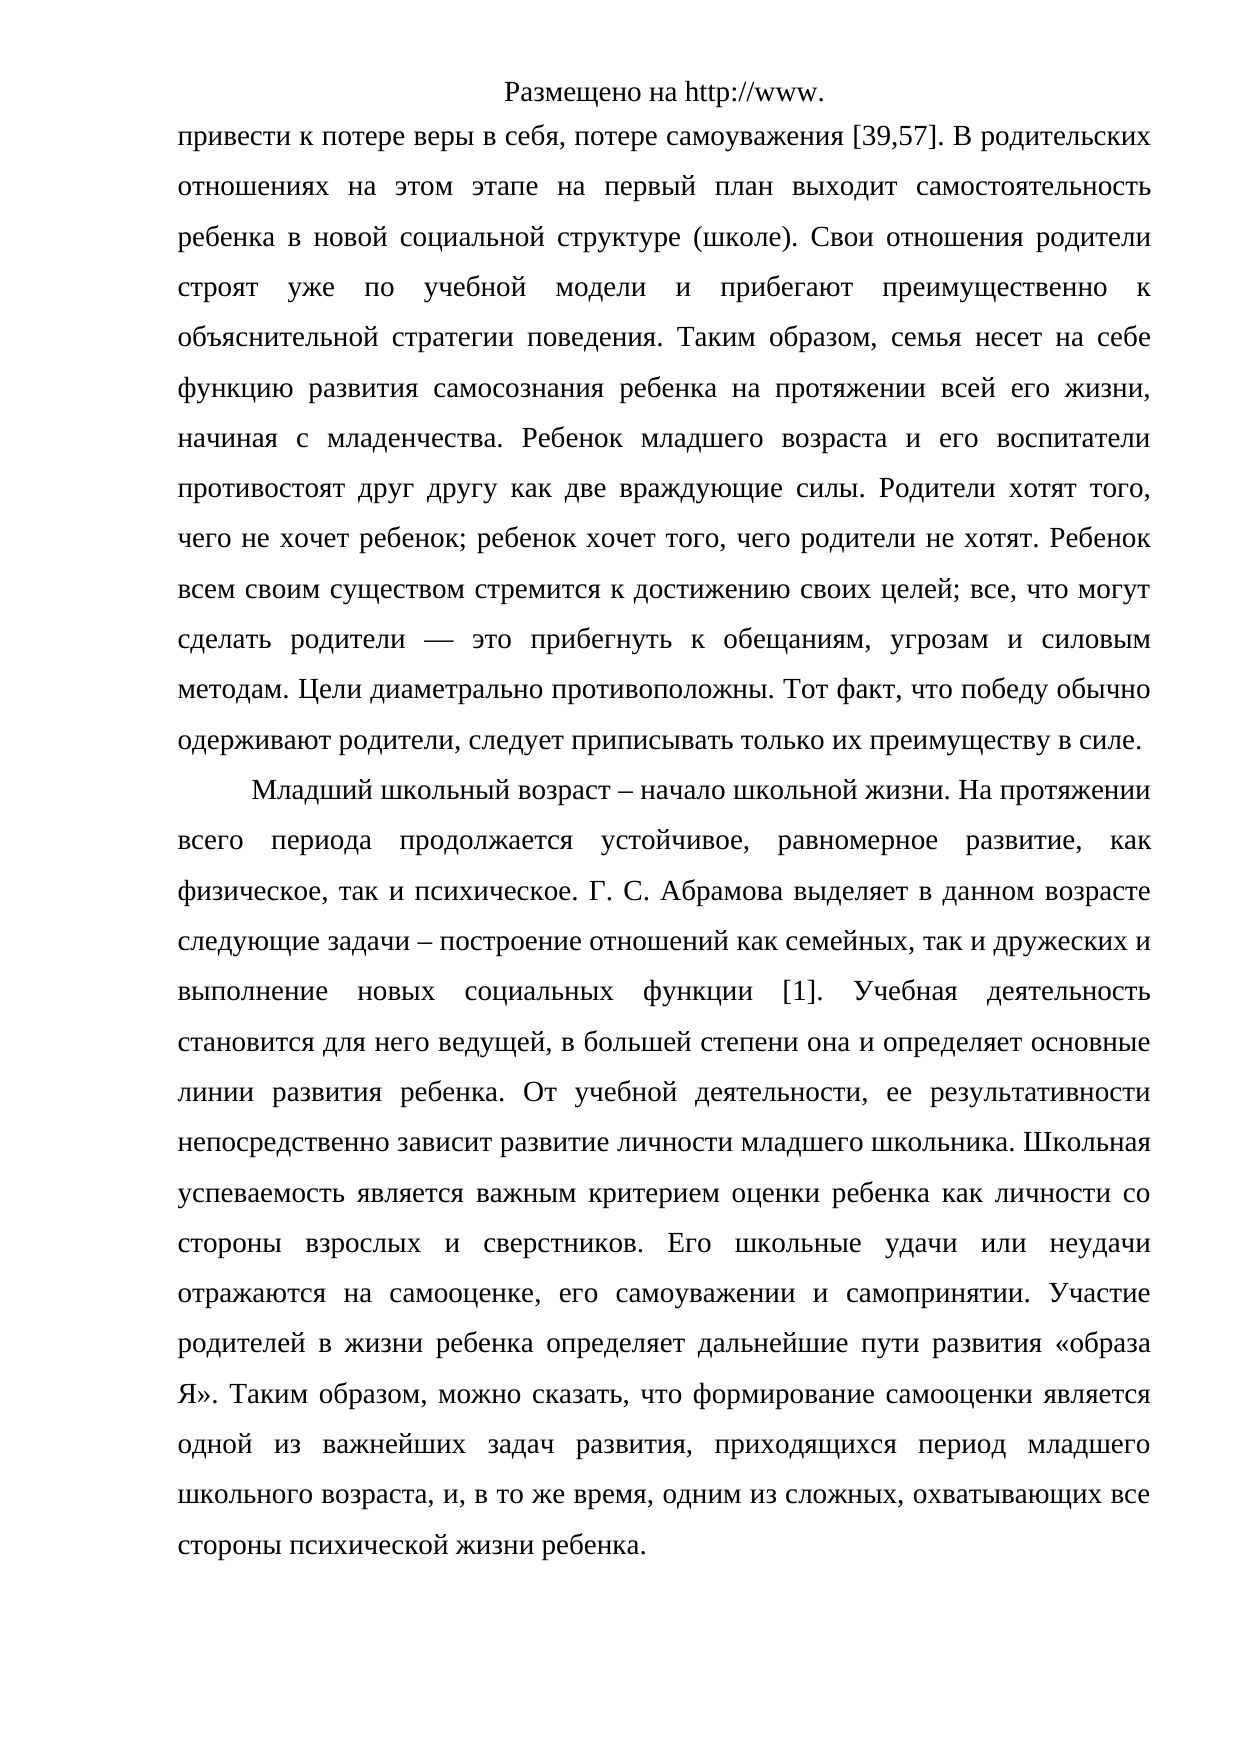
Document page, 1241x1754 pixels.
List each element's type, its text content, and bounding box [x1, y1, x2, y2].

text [177, 118, 1152, 755]
text Младший школьный возраст – начало школьной жизни. На протяжении всего периода продолжается устойчивое, равномерное развитие, как физическое, так и психическое. Г. С. Абрамова выделяет в данном возрасте следующие задачи – построение отношений как семейных, так и дружеских и выполнение новых социальных функции [1]. Учебная деятельность становится для него ведущей, в большей степени она и определяет основные линии развития ребенка. От учебной деятельности, ее результативности непосредственно зависит развитие личности младшего школьника. Школьная успеваемость является важным критерием оценки ребенка как личности со стороны взрослых и сверстников. Его школьные удачи или неудачи отражаются на самооценке, его самоуважении и самопринятии. Участие родителей в жизни ребенка определяет дальнейшие пути развития «образа Я». Таким образом, можно сказать, что формирование самооценки является одной из важнейших задач развития, приходящихся период младшего школьного возраста, и, в то же время, одним из сложных, охватывающих все стороны психической жизни ребенка. [177, 772, 1152, 1560]
